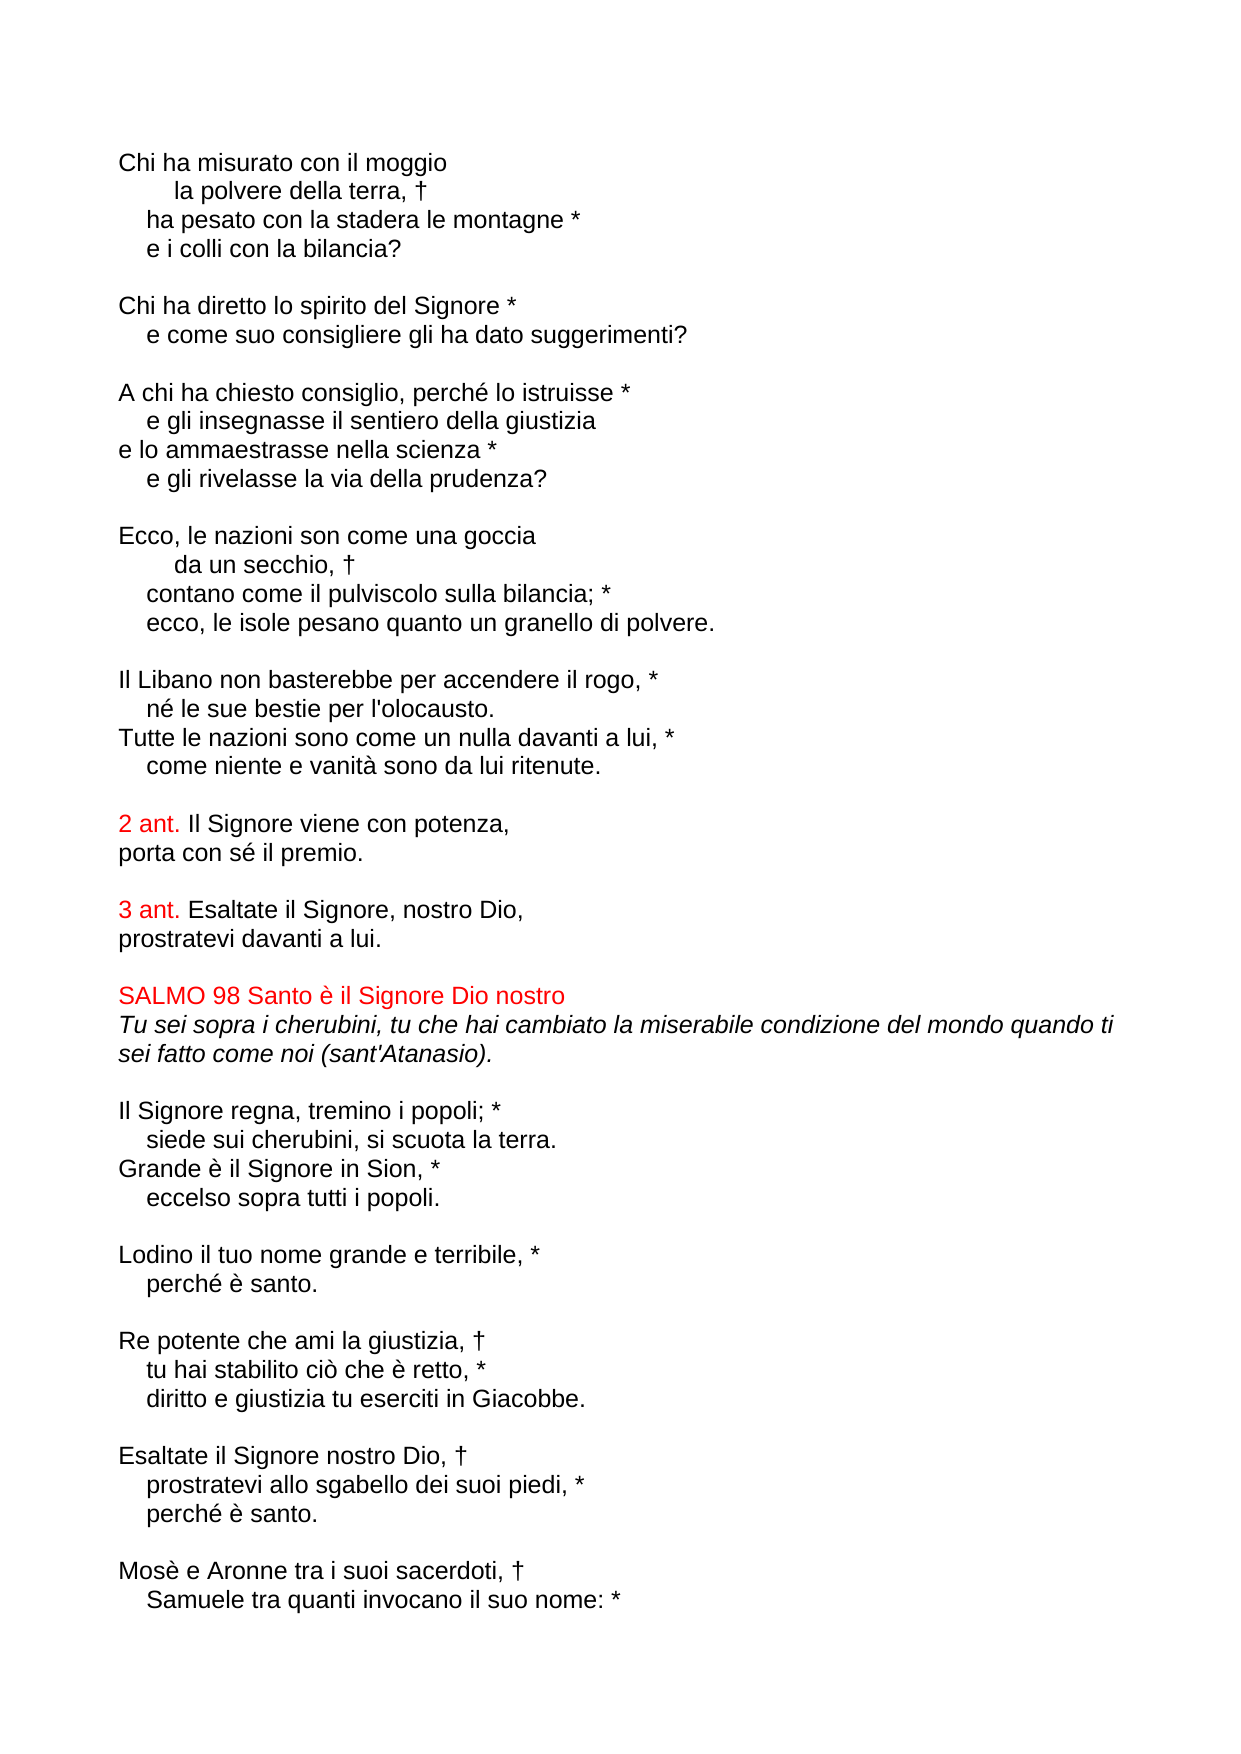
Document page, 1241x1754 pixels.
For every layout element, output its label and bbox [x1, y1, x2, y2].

text [118, 148, 1122, 1614]
